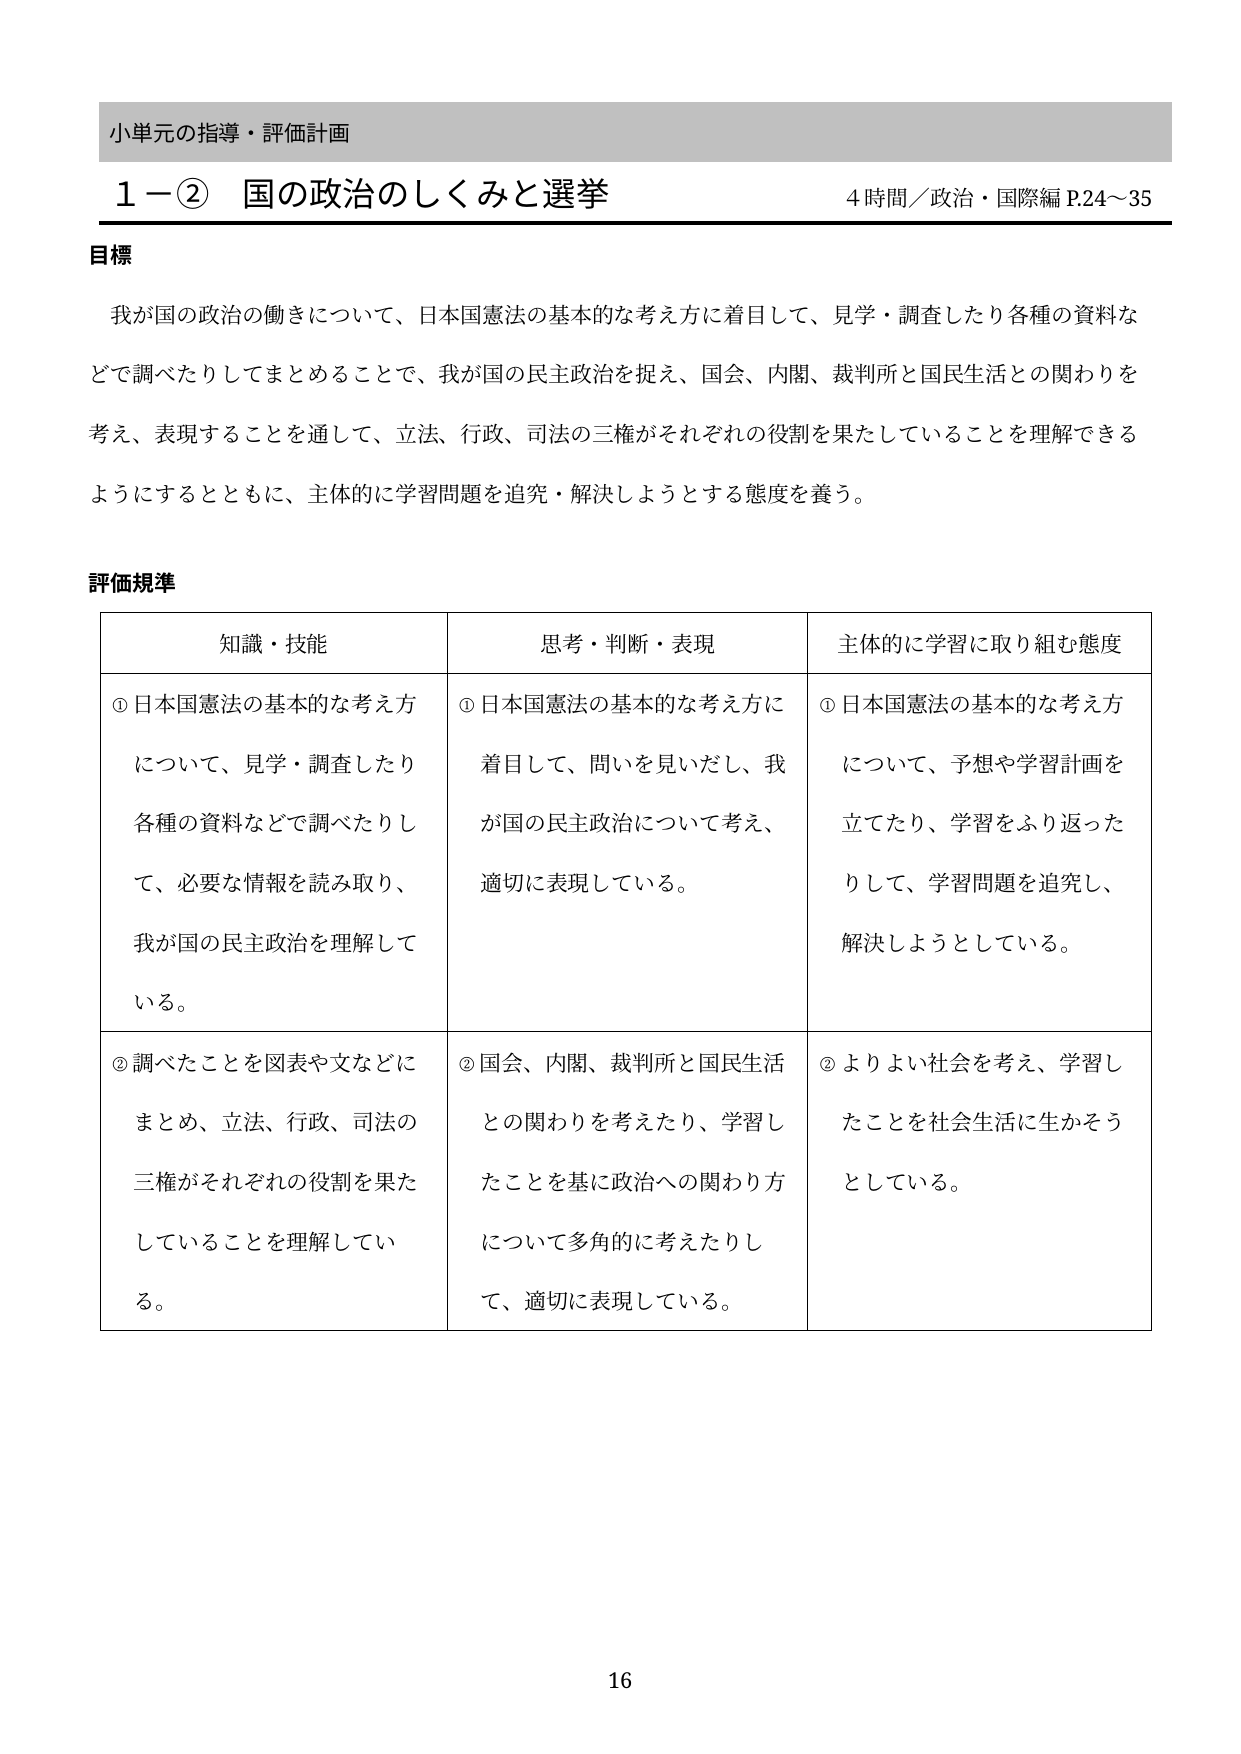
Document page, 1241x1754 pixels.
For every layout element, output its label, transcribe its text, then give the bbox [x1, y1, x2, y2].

table_header 主体的に学習に取り組む態度 [808, 613, 1151, 672]
table_cell ①日本国憲法の基本的な考え方について、見学・調査したり各種の資料などで調べたりして、必要な情報を読み取り、我が国の民主政治を理解している。 [101, 674, 447, 1031]
table_cell ①日本国憲法の基本的な考え方について、予想や学習計画を立てたり、学習をふり返ったりして、学習問題を追究し、解決しようとしている。 [808, 674, 1151, 1031]
table_cell ②よりよい社会を考え、学習したことを社会生活に生かそうとしている。 [808, 1032, 1151, 1330]
table_cell １－② 国の政治のしくみと選挙 ４時間／政治・国際編P.24～35 [99, 162, 1172, 221]
table_cell ②調べたことを図表や文などにまとめ、立法、行政、司法の三権がそれぞれの役割を果たしていることを理解している。 [101, 1032, 447, 1330]
text 我が国の政治の働きについて、日本国憲法の基本的な考え方に着目して、見学・調査したり各種の資料などで調べたりしてまとめることで、我が国の民主政治を捉え、国会、内閣、裁判所と国民生活との関わりを考え、表現することを通して、立法、行政、司法の三権がそれぞれの役割を果たしていることを理解できるようにするとともに、主体的に学習問題を追究・解決しようとする態度を養う。 [89, 284, 1152, 522]
text 評価規準 [89, 552, 1152, 612]
table_cell ②国会、内閣、裁判所と国民生活との関わりを考えたり、学習したことを基に政治への関わり方について多角的に考えたりして、適切に表現している。 [448, 1032, 807, 1330]
table_cell ①日本国憲法の基本的な考え方に着目して、問いを見いだし、我が国の民主政治について考え、適切に表現している。 [448, 674, 807, 1031]
table_header 思考・判断・表現 [448, 613, 807, 672]
table_header 小単元の指導・評価計画 [99, 102, 1172, 162]
text 目標 [89, 224, 1152, 284]
table_header 知識・技能 [101, 613, 447, 672]
